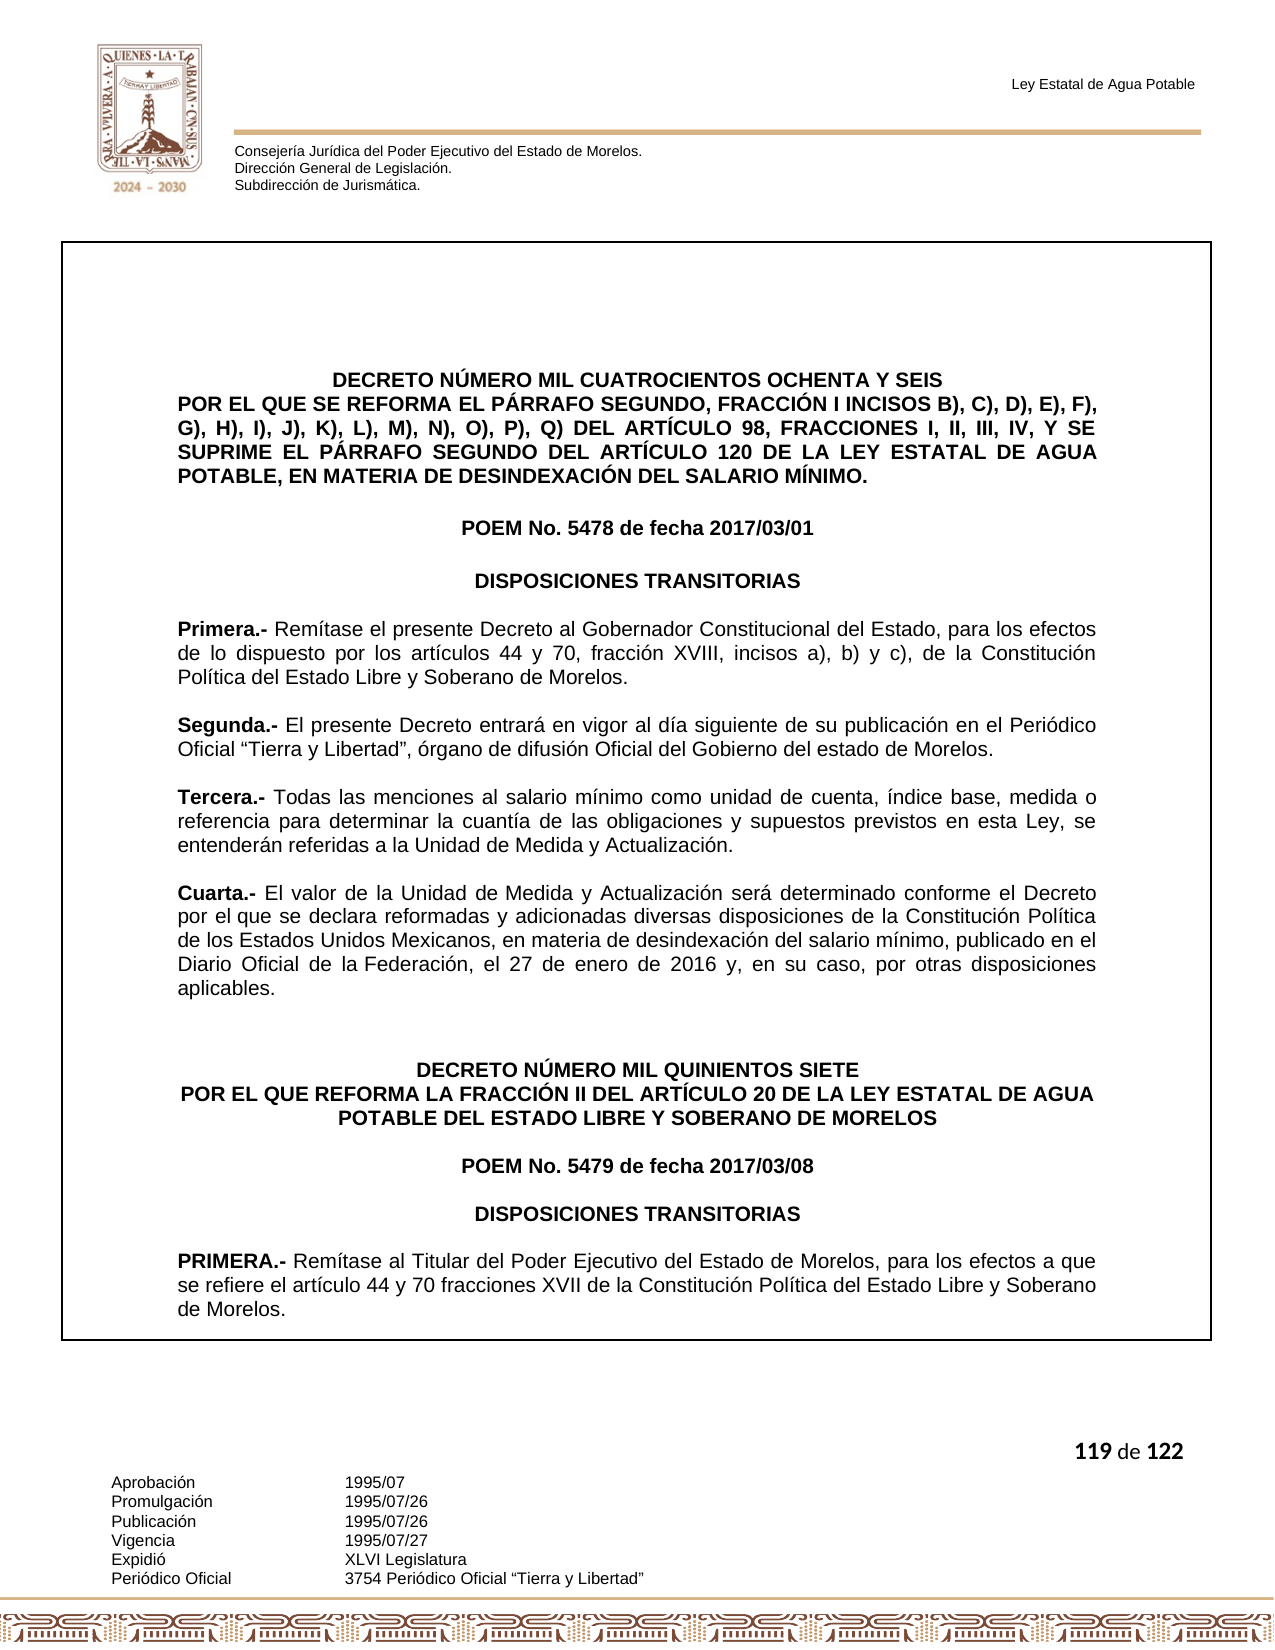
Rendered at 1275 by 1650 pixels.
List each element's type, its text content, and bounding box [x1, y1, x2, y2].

text Segunda.- El presente Decreto entrará en vigor al día siguiente de su publicación en el Periódico Oficial “Tierra y Libertad”, órgano de difusión Oficial del Gobierno del estado de Morelos. [177, 713, 1098, 761]
text Primera.- Remítase el presente Decreto al Gobernador Constitucional del Estado, para los efectos de lo dispuesto por los artículos 44 y 70, fracción XVIII, incisos a), b) y c), de la Constitución Política del Estado Libre y Soberano de Morelos. [177, 617, 1098, 689]
text DECRETO NÚMERO MIL QUINIENTOS SIETE [177, 1058, 1098, 1082]
text POEM No. 5478 de fecha 2017/03/01 [177, 516, 1098, 540]
text Cuarta.- El valor de la Unidad de Medida y Actualización será determinado conforme el Decreto por el que se declara reformadas y adicionadas diversas disposiciones de la Constitución Política de los Estados Unidos Mexicanos, en materia de desindexación del salario mínimo, publicado en el Diario Oficial de la Federación, el 27 de enero de 2016 y, en su caso, por otras disposiciones aplicables. [177, 880, 1098, 1000]
text PRIMERA.- Remítase al Titular del Poder Ejecutivo del Estado de Morelos, para los efectos a que se refiere el artículo 44 y 70 fracciones XVII de la Constitución Política del Estado Libre y Soberano de Morelos. [177, 1249, 1098, 1321]
text Tercera.- Todas las menciones al salario mínimo como unidad de cuenta, índice base, medida o referencia para determinar la cuantía de las obligaciones y supuestos previstos en esta Ley, se entenderán referidas a la Unidad de Medida y Actualización. [177, 784, 1098, 856]
picture [0, 1591, 1274, 1650]
text DECRETO NÚMERO MIL CUATROCIENTOS OCHENTA Y SEIS [177, 368, 1098, 392]
picture [92, 37, 220, 198]
text POEM No. 5479 de fecha 2017/03/08 [177, 1153, 1098, 1177]
picture [233, 111, 1202, 144]
text POR EL QUE REFORMA LA FRACCIÓN II DEL ARTÍCULO 20 DE LA LEY ESTATAL DE AGUA POTABLE DEL ESTADO LIBRE Y SOBERANO DE MORELOS [177, 1082, 1098, 1129]
text DISPOSICIONES TRANSITORIAS [177, 1201, 1098, 1225]
text POR EL QUE SE REFORMA EL PÁRRAFO SEGUNDO, FRACCIÓN I INCISOS B), C), D), E), F), G), H), I), J), K), L), M), N), O), P), Q) DEL ARTÍCULO 98, FRACCIONES I, II, III, IV, Y SE SUPRIME EL PÁRRAFO SEGUNDO DEL ARTÍCULO 120 DE LA LEY ESTATAL DE AGUA POTABLE, EN MATERIA DE DESINDEXACIÓN DEL SALARIO MÍNIMO. [177, 392, 1098, 487]
text DISPOSICIONES TRANSITORIAS [177, 569, 1098, 593]
